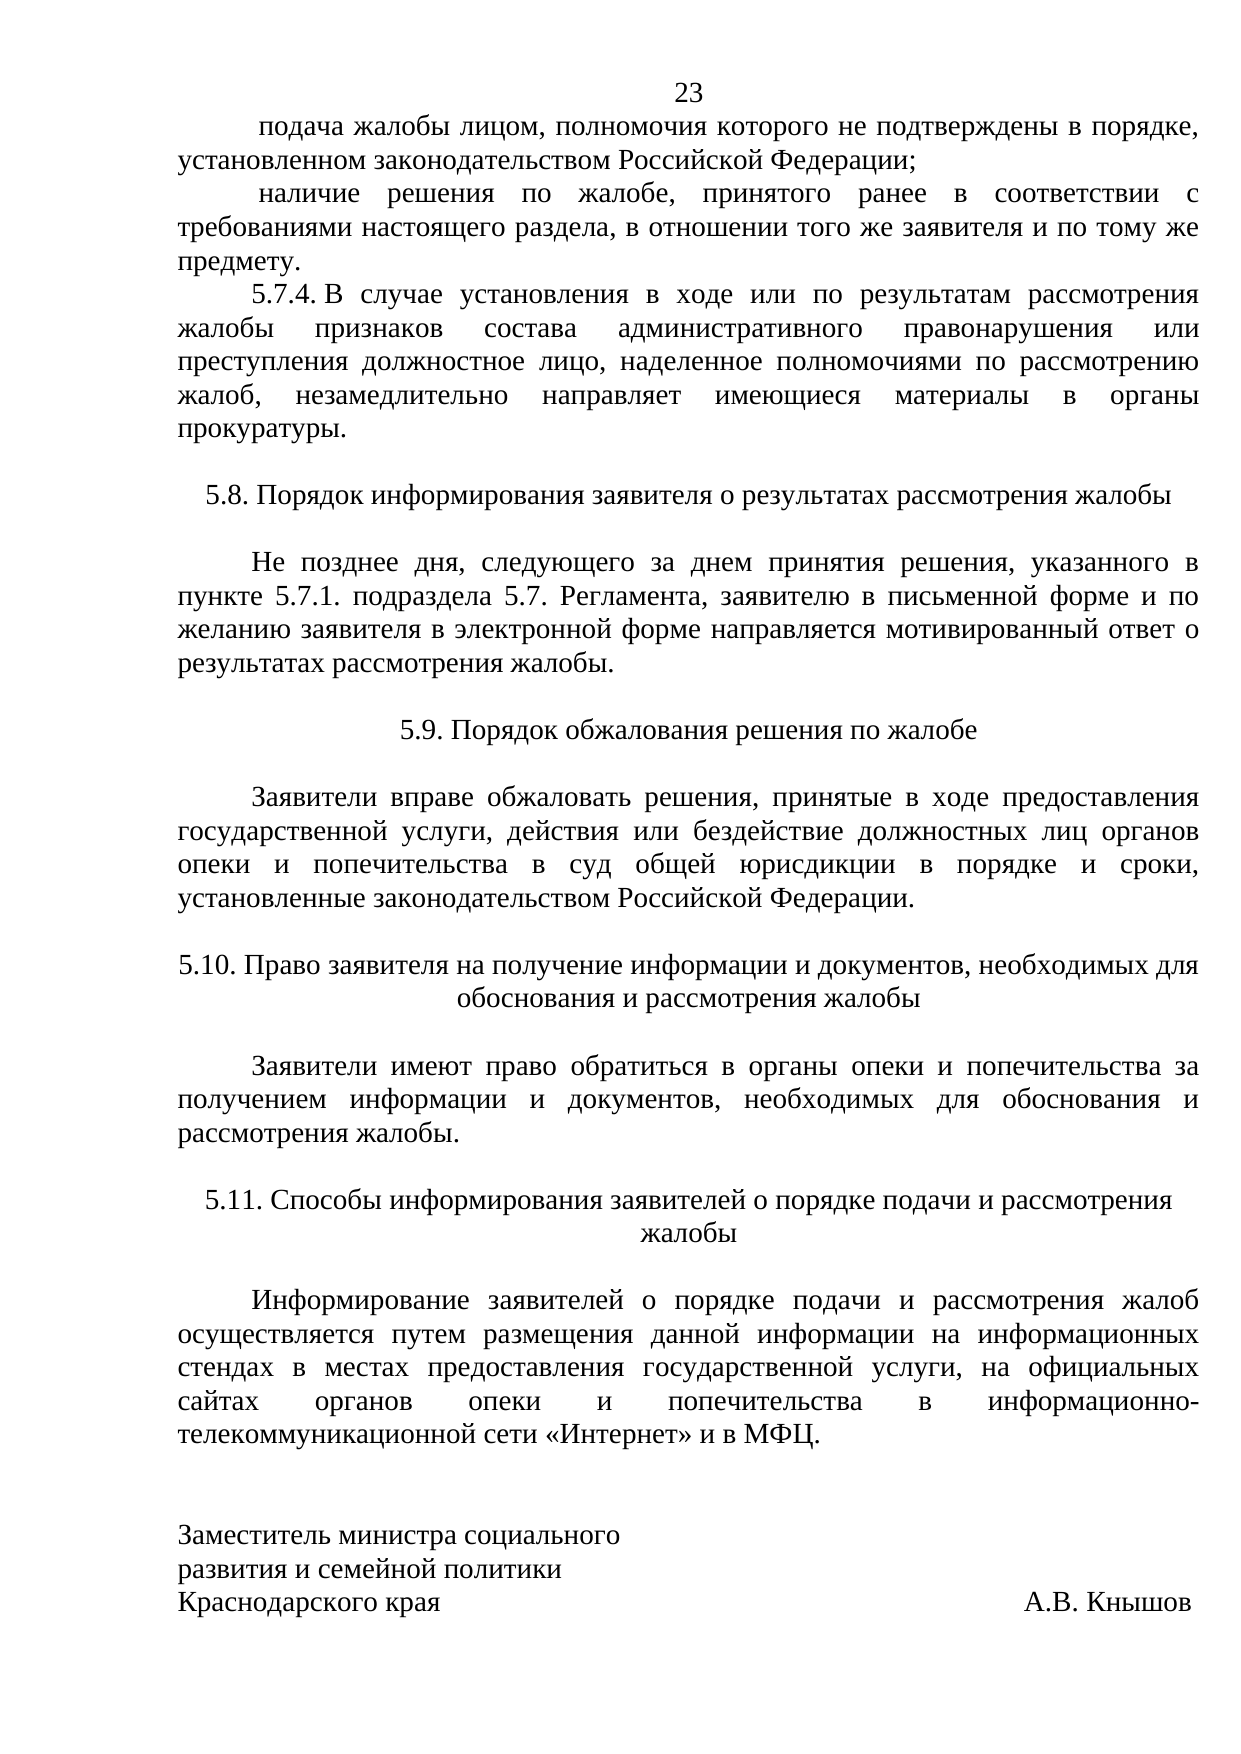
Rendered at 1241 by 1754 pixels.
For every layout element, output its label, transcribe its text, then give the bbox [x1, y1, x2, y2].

text Краснодарского края А.В. Кнышов [177, 1584, 1200, 1618]
text развития и семейной политики [177, 1551, 1200, 1584]
text наличие решения по жалобе, принятого ранее в соответствии с требованиями настоящего раздела, в отношении того же заявителя и по тому же предмету. [177, 176, 1200, 276]
text 5.8. Порядок информирования заявителя о результатах рассмотрения жалобы [177, 477, 1200, 511]
text подача жалобы лицом, полномочия которого не подтверждены в порядке, установленном законодательством Российской Федерации; [177, 108, 1200, 176]
text 5.10. Право заявителя на получение информации и документов, необходимых для обоснования и рассмотрения жалобы [177, 947, 1200, 1014]
text Заявители имеют право обратиться в органы опеки и попечительства за получением информации и документов, необходимых для обоснования и рассмотрения жалобы. [177, 1048, 1200, 1148]
text Не позднее дня, следующего за днем принятия решения, указанного в пункте 5.7.1. подраздела 5.7. Регламента, заявителю в письменной форме и по желанию заявителя в электронной форме направляется мотивированный ответ о результатах рассмотрения жалобы. [177, 544, 1200, 679]
text 5.7.4. В случае установления в ходе или по результатам рассмотрения жалобы признаков состава административного правонарушения или преступления должностное лицо, наделенное полномочиями по рассмотрению жалоб, незамедлительно направляет имеющиеся материалы в органы прокуратуры. [177, 276, 1200, 444]
text Заявители вправе обжаловать решения, принятые в ходе предоставления государственной услуги, действия или бездействие должностных лиц органов опеки и попечительства в суд общей юрисдикции в порядке и сроки, установленные законодательством Российской Федерации. [177, 779, 1200, 913]
text Информирование заявителей о порядке подачи и рассмотрения жалоб осуществляется путем размещения данной информации на информационных стендах в местах предоставления государственной услуги, на официальных сайтах органов опеки и попечительства в информационно-телекоммуникационной сети «Интернет» и в МФЦ. [177, 1282, 1200, 1450]
text 5.11. Способы информирования заявителей о порядке подачи и рассмотрения жалобы [177, 1182, 1200, 1249]
text Заместитель министра социального [177, 1517, 1200, 1551]
text 5.9. Порядок обжалования решения по жалобе [177, 712, 1200, 746]
